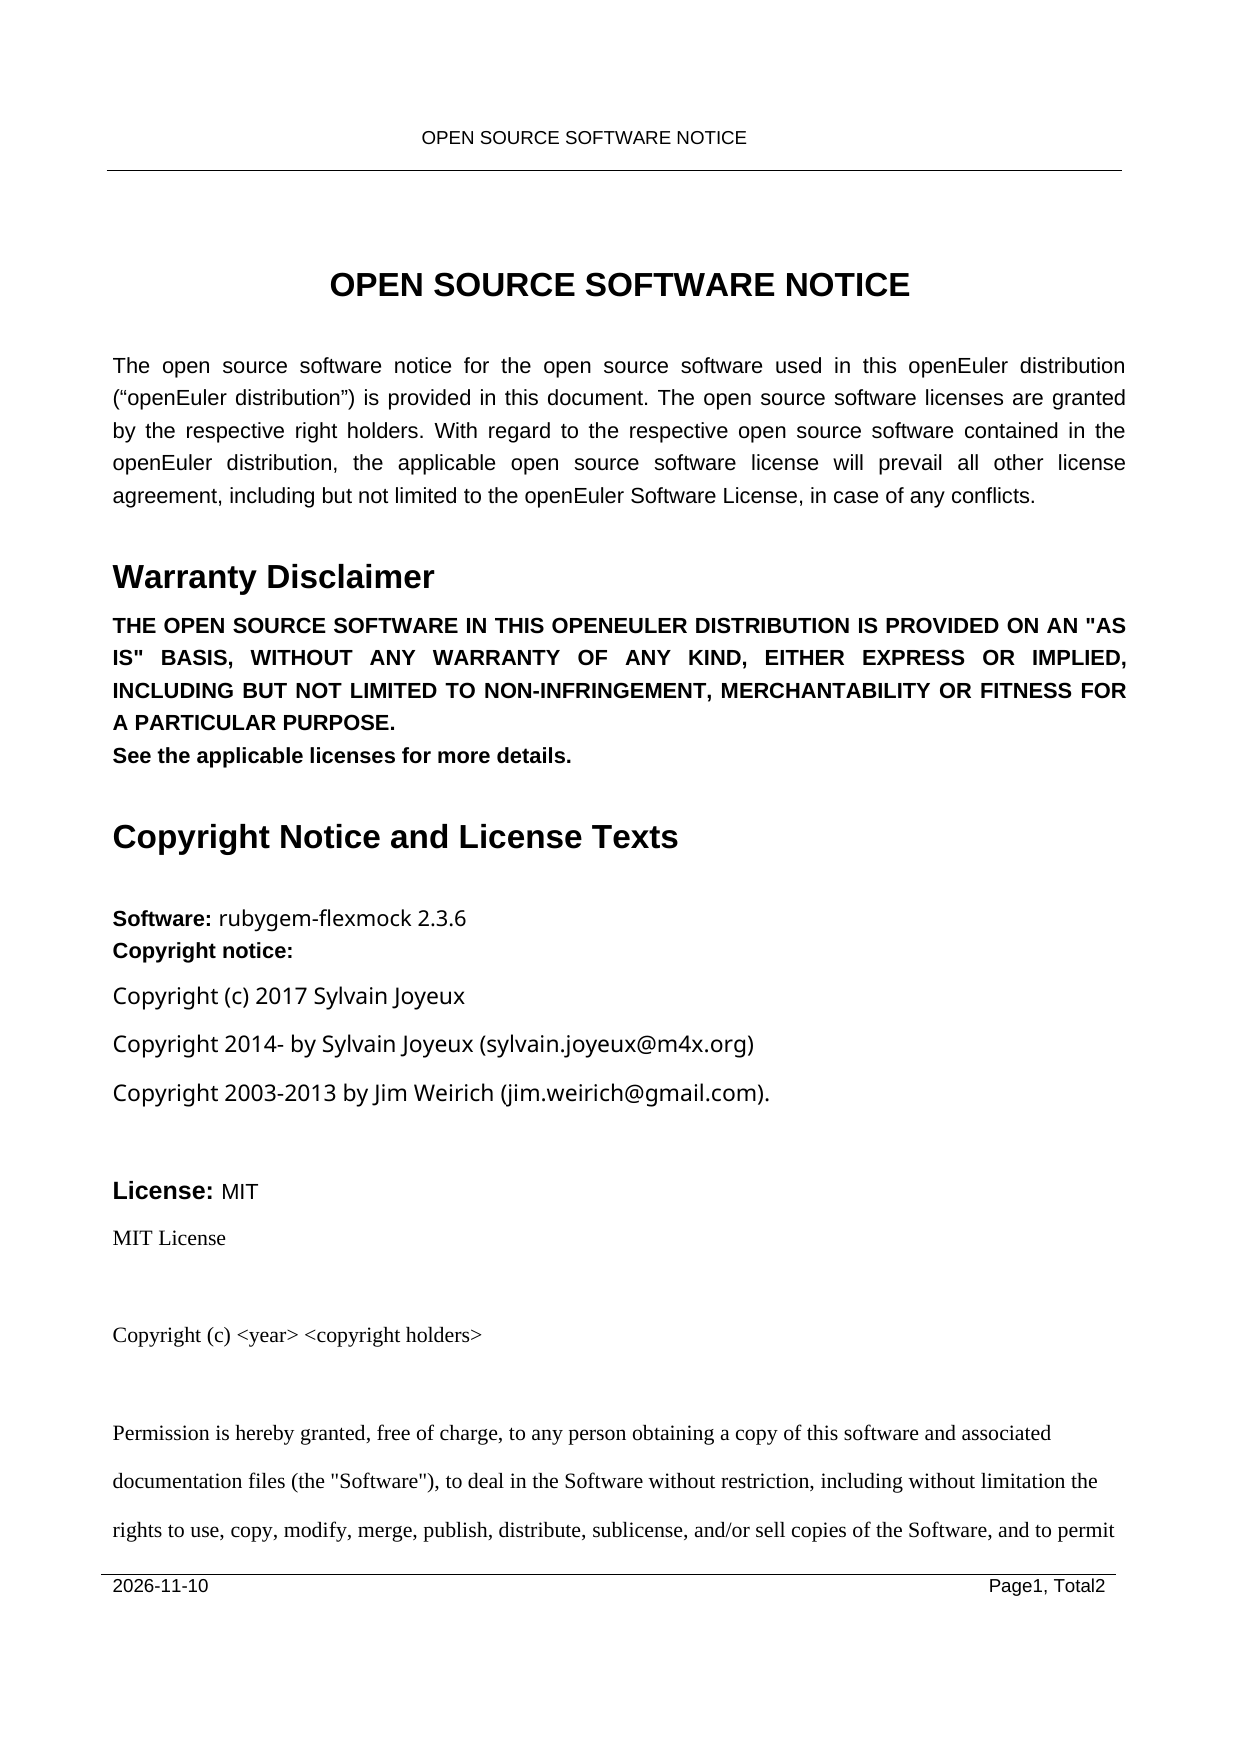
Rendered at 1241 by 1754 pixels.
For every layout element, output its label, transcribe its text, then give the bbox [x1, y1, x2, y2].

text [112, 1221, 1128, 1546]
text THE OPEN SOURCE SOFTWARE IN THIS OPENEULER DISTRIBUTION IS PROVIDED ON AN "AS IS" BASIS, WITHOUT ANY WARRANTY OF ANY KIND, EITHER EXPRESS OR IMPLIED, INCLUDING BUT NOT LIMITED TO NON-INFRINGEMENT, MERCHANTABILITY OR FITNESS FOR A PARTICULAR PURPOSE. See the applicable licenses for more details. [112, 609, 1128, 771]
text Warranty Disclaimer [112, 544, 1128, 609]
text Copyright (c) 2017 Sylvain Joyeux Copyright 2014- by Sylvain Joyeux (sylvain.joyeux@m4x.org) Copyright 2003-2013 by Jim Weirich (jim.weirich@gmail.com). [112, 979, 1128, 1158]
text Copyright Notice and License Texts [112, 804, 1128, 869]
text The open source software notice for the open source software used in this openEuler distribution (“openEuler distribution”) is provided in this document. The open source software licenses are granted by the respective right holders. With regard to the respective open source software contained in the openEuler distribution, the applicable open source software license will prevail all other license agreement, including but not limited to the openEuler Software License, in case of any conflicts. [112, 349, 1128, 511]
text License: MIT [112, 1174, 1128, 1207]
text OPEN SOURCE SOFTWARE NOTICE [112, 251, 1128, 316]
text Copyright notice: [112, 934, 1128, 966]
text Software: rubygem-flexmock 2.3.6 [112, 901, 1128, 934]
